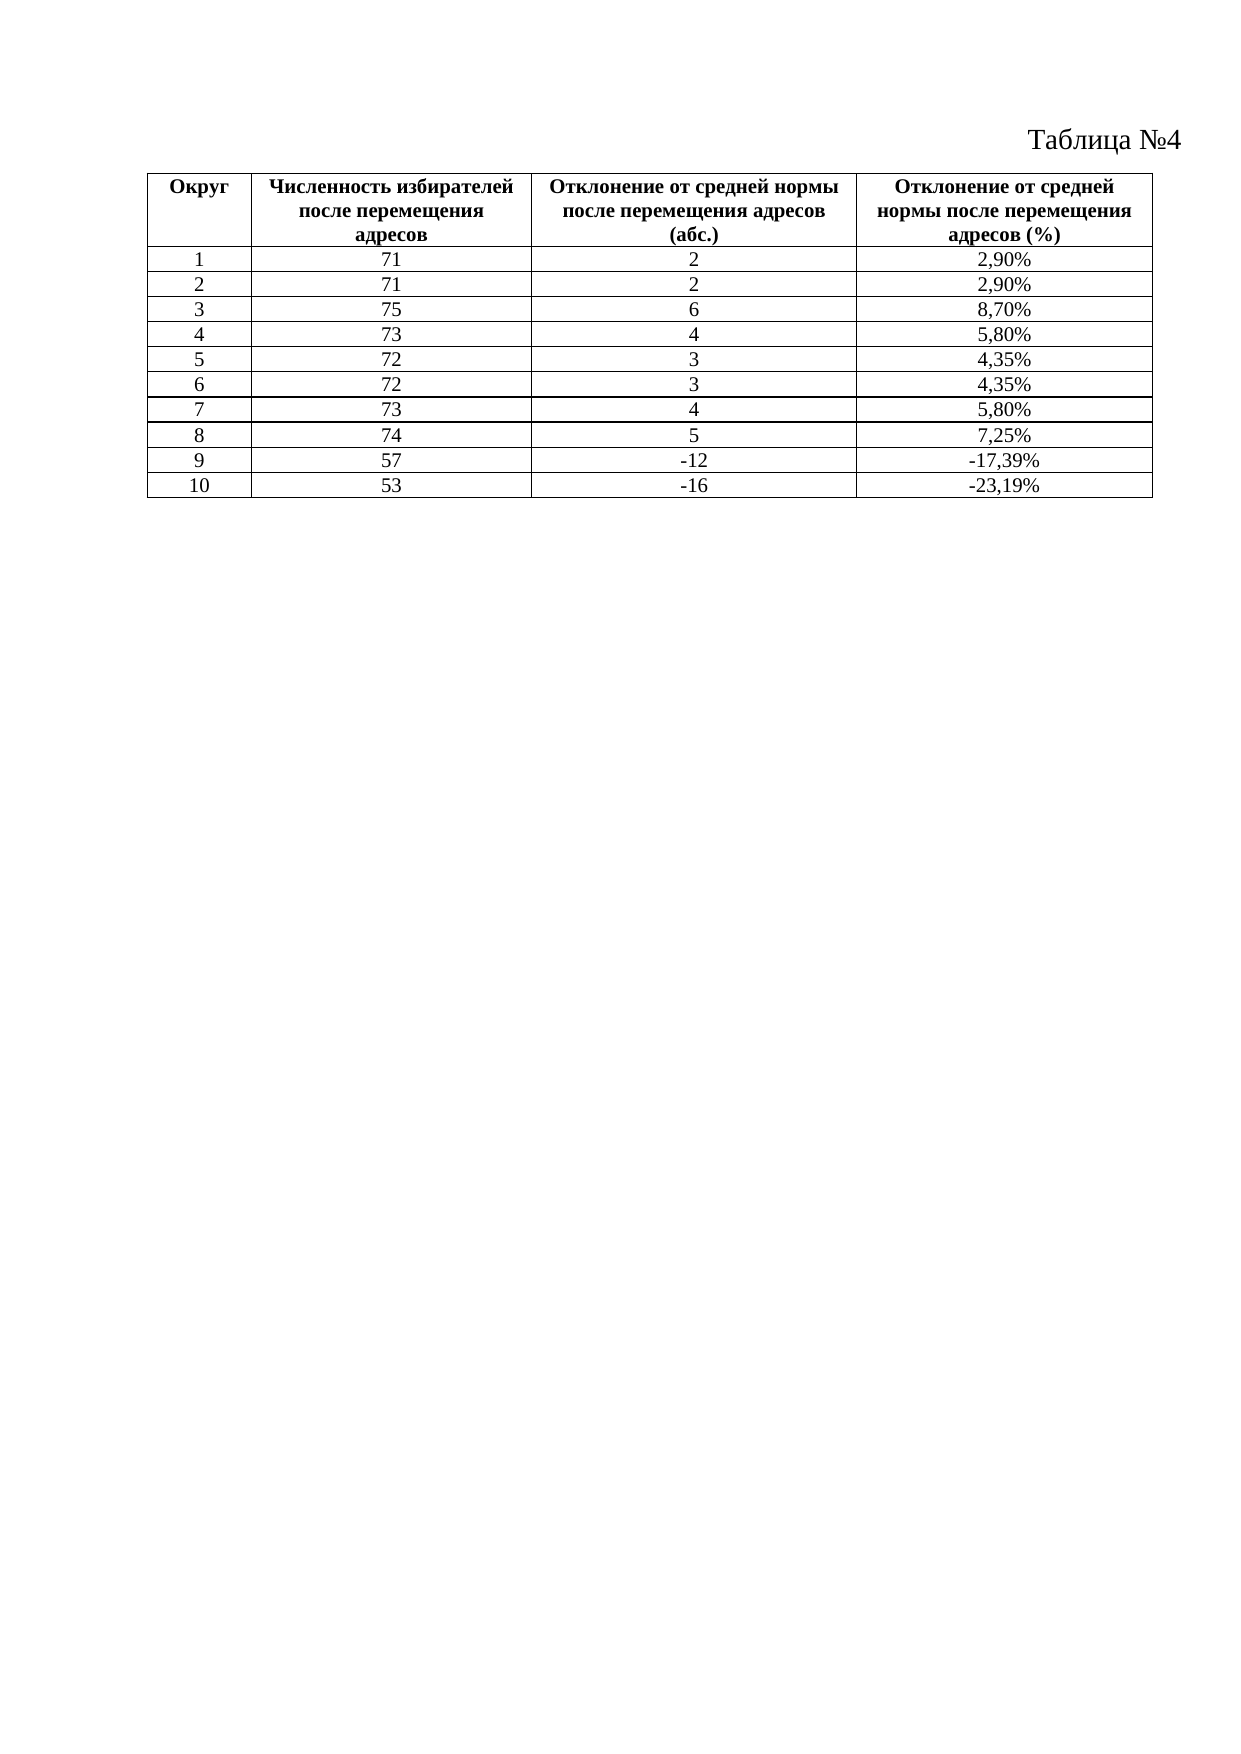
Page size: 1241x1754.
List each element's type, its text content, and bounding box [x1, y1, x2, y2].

table_header Округ [148, 174, 251, 246]
table_cell 8 [148, 423, 251, 447]
table_cell 4 [532, 398, 856, 421]
table_cell 72 [252, 347, 531, 371]
table_cell 3 [148, 297, 251, 321]
table_header Отклонение от средней нормы после перемещения адресов (%) [857, 174, 1152, 246]
text Таблица №4 [118, 122, 1181, 156]
table_cell 2 [532, 247, 856, 271]
table_cell 71 [252, 247, 531, 271]
table_cell 5 [148, 347, 251, 371]
table_cell 4,35% [857, 372, 1152, 396]
table_cell 2 [532, 272, 856, 296]
table_cell 6 [532, 297, 856, 321]
table_cell 71 [252, 272, 531, 296]
table_cell 4 [532, 322, 856, 346]
table_cell 57 [252, 448, 531, 472]
table_cell 10 [148, 473, 251, 497]
table_cell 9 [148, 448, 251, 472]
table_cell 2 [148, 272, 251, 296]
table_cell 74 [252, 423, 531, 447]
table_cell 73 [252, 322, 531, 346]
table_cell 7 [148, 398, 251, 421]
table_cell -12 [532, 448, 856, 472]
table_cell 75 [252, 297, 531, 321]
table_cell 1 [148, 247, 251, 271]
table_cell 4,35% [857, 347, 1152, 371]
table_header Отклонение от средней нормы после перемещения адресов (абс.) [532, 174, 856, 246]
table_cell 2,90% [857, 272, 1152, 296]
table_cell 5,80% [857, 398, 1152, 421]
table_header Численность избирателей после перемещения адресов [252, 174, 531, 246]
table_cell 53 [252, 473, 531, 497]
table_cell -23,19% [857, 473, 1152, 497]
table_cell -17,39% [857, 448, 1152, 472]
table_cell 3 [532, 347, 856, 371]
table_cell 7,25% [857, 423, 1152, 447]
table_cell 73 [252, 398, 531, 421]
table_cell 72 [252, 372, 531, 396]
table_cell 5,80% [857, 322, 1152, 346]
table_cell 8,70% [857, 297, 1152, 321]
table_cell -16 [532, 473, 856, 497]
table_cell 6 [148, 372, 251, 396]
table_cell 3 [532, 372, 856, 396]
table_cell 4 [148, 322, 251, 346]
table_cell 2,90% [857, 247, 1152, 271]
table_cell 5 [532, 423, 856, 447]
